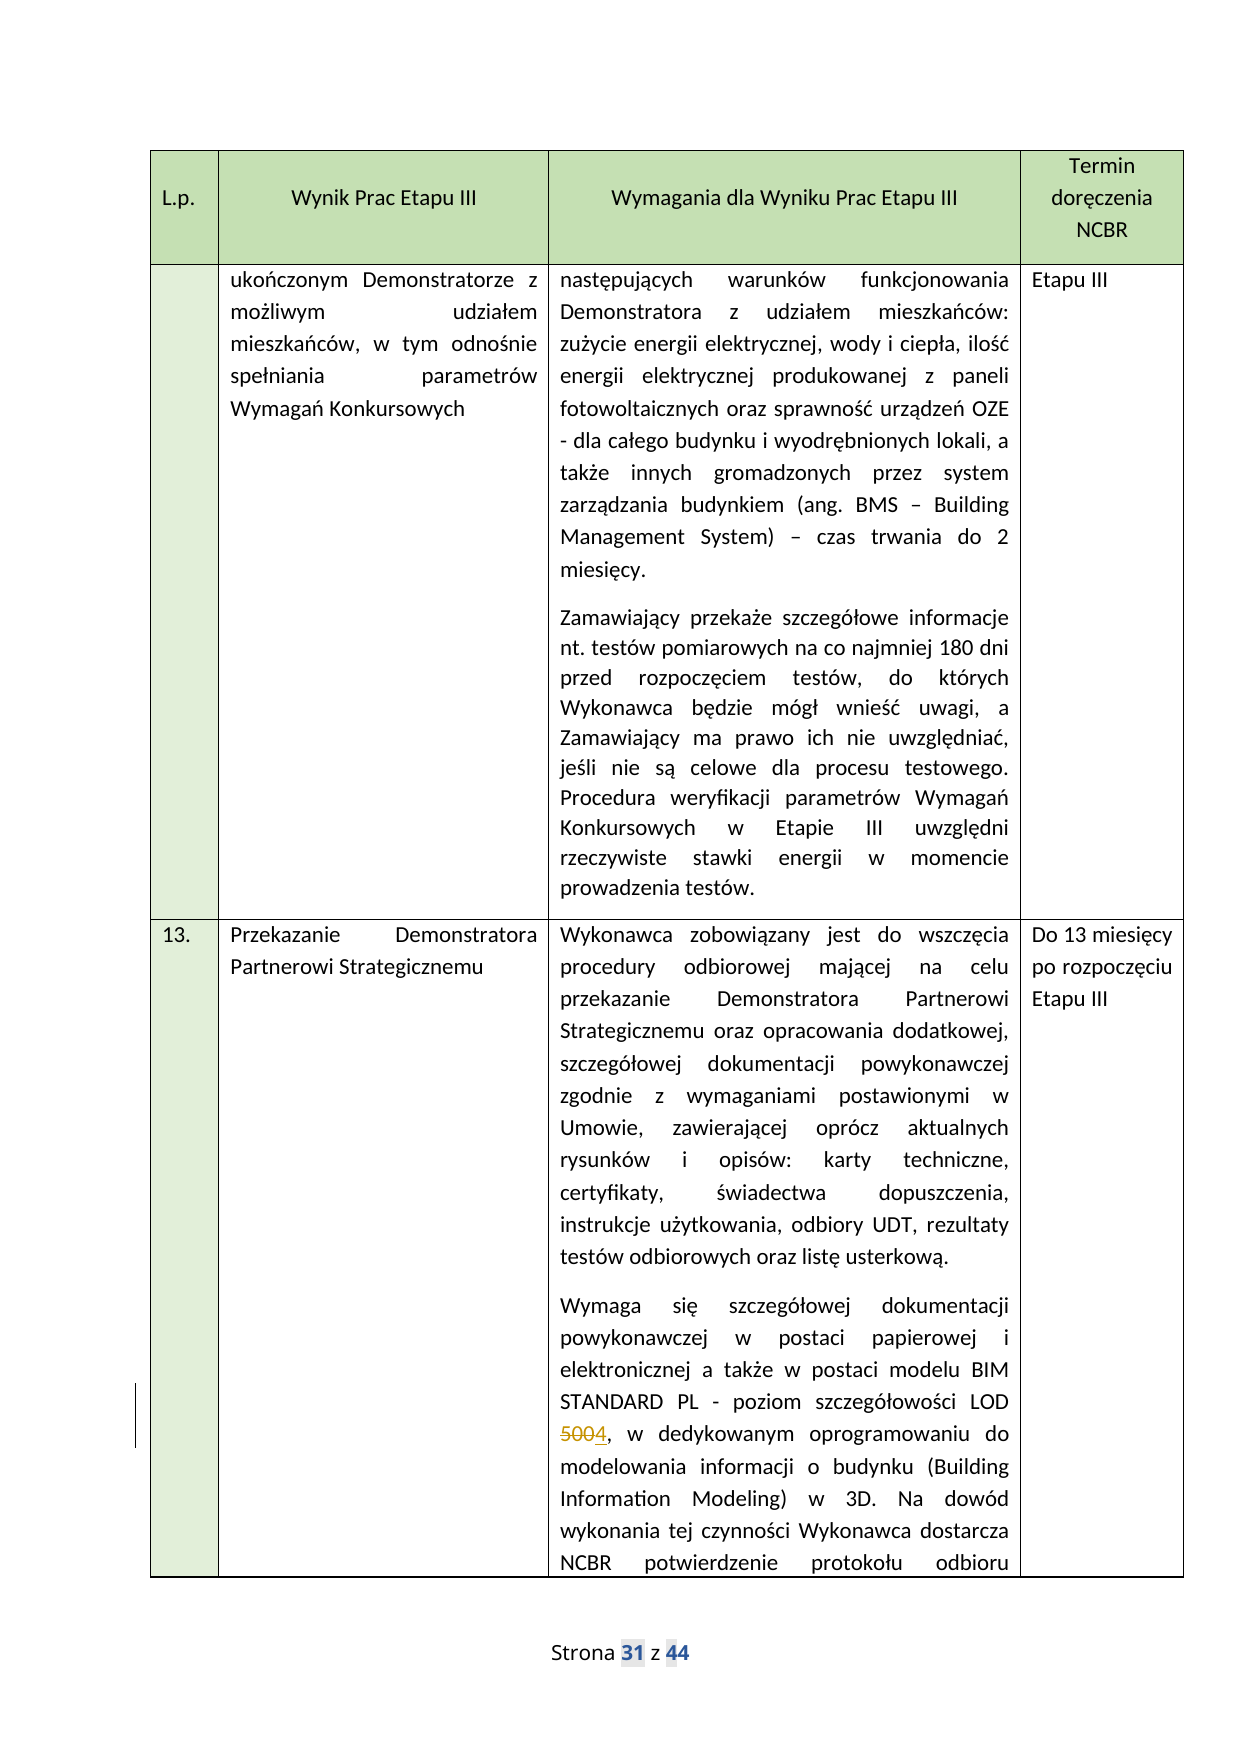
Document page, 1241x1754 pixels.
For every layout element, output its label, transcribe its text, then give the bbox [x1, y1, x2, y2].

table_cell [549, 920, 1020, 1576]
table_cell [151, 920, 218, 1576]
table_header Termin doręczenia NCBR [1021, 151, 1183, 264]
table_cell Do 13 miesięcy po rozpoczęciu Etapu III [1021, 920, 1183, 1576]
table_header Wymagania dla Wyniku Prac Etapu III [549, 151, 1020, 264]
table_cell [549, 265, 1020, 919]
table_header Wynik Prac Etapu III [219, 151, 548, 264]
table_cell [219, 920, 548, 1576]
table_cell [219, 265, 548, 919]
table_header L.p. [151, 151, 218, 264]
table_cell [151, 265, 218, 919]
table_cell Do 13 miesięcy po rozpoczęciu Etapu III [1021, 265, 1183, 919]
